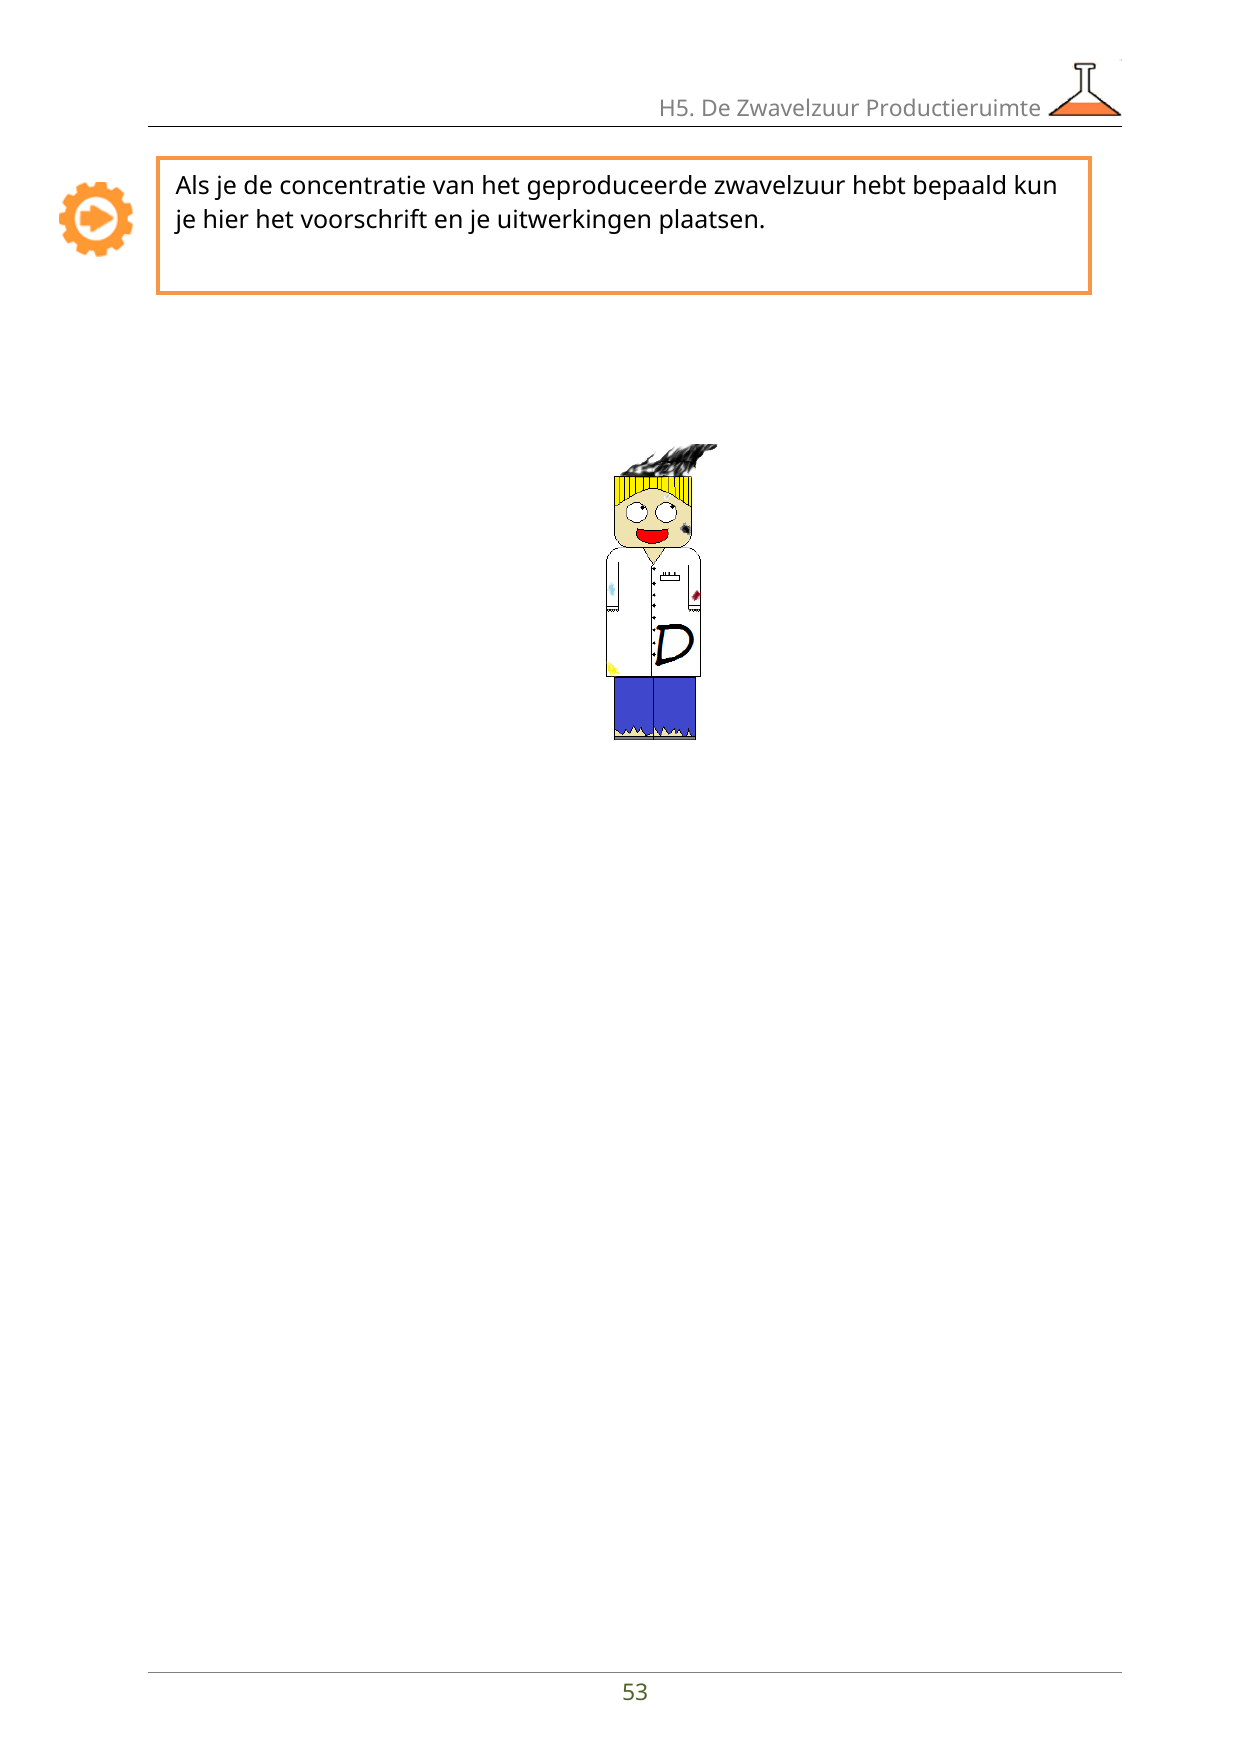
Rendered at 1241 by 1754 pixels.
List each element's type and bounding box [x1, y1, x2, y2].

picture [605, 444, 718, 740]
picture [1047, 59, 1123, 117]
picture [59, 182, 133, 257]
